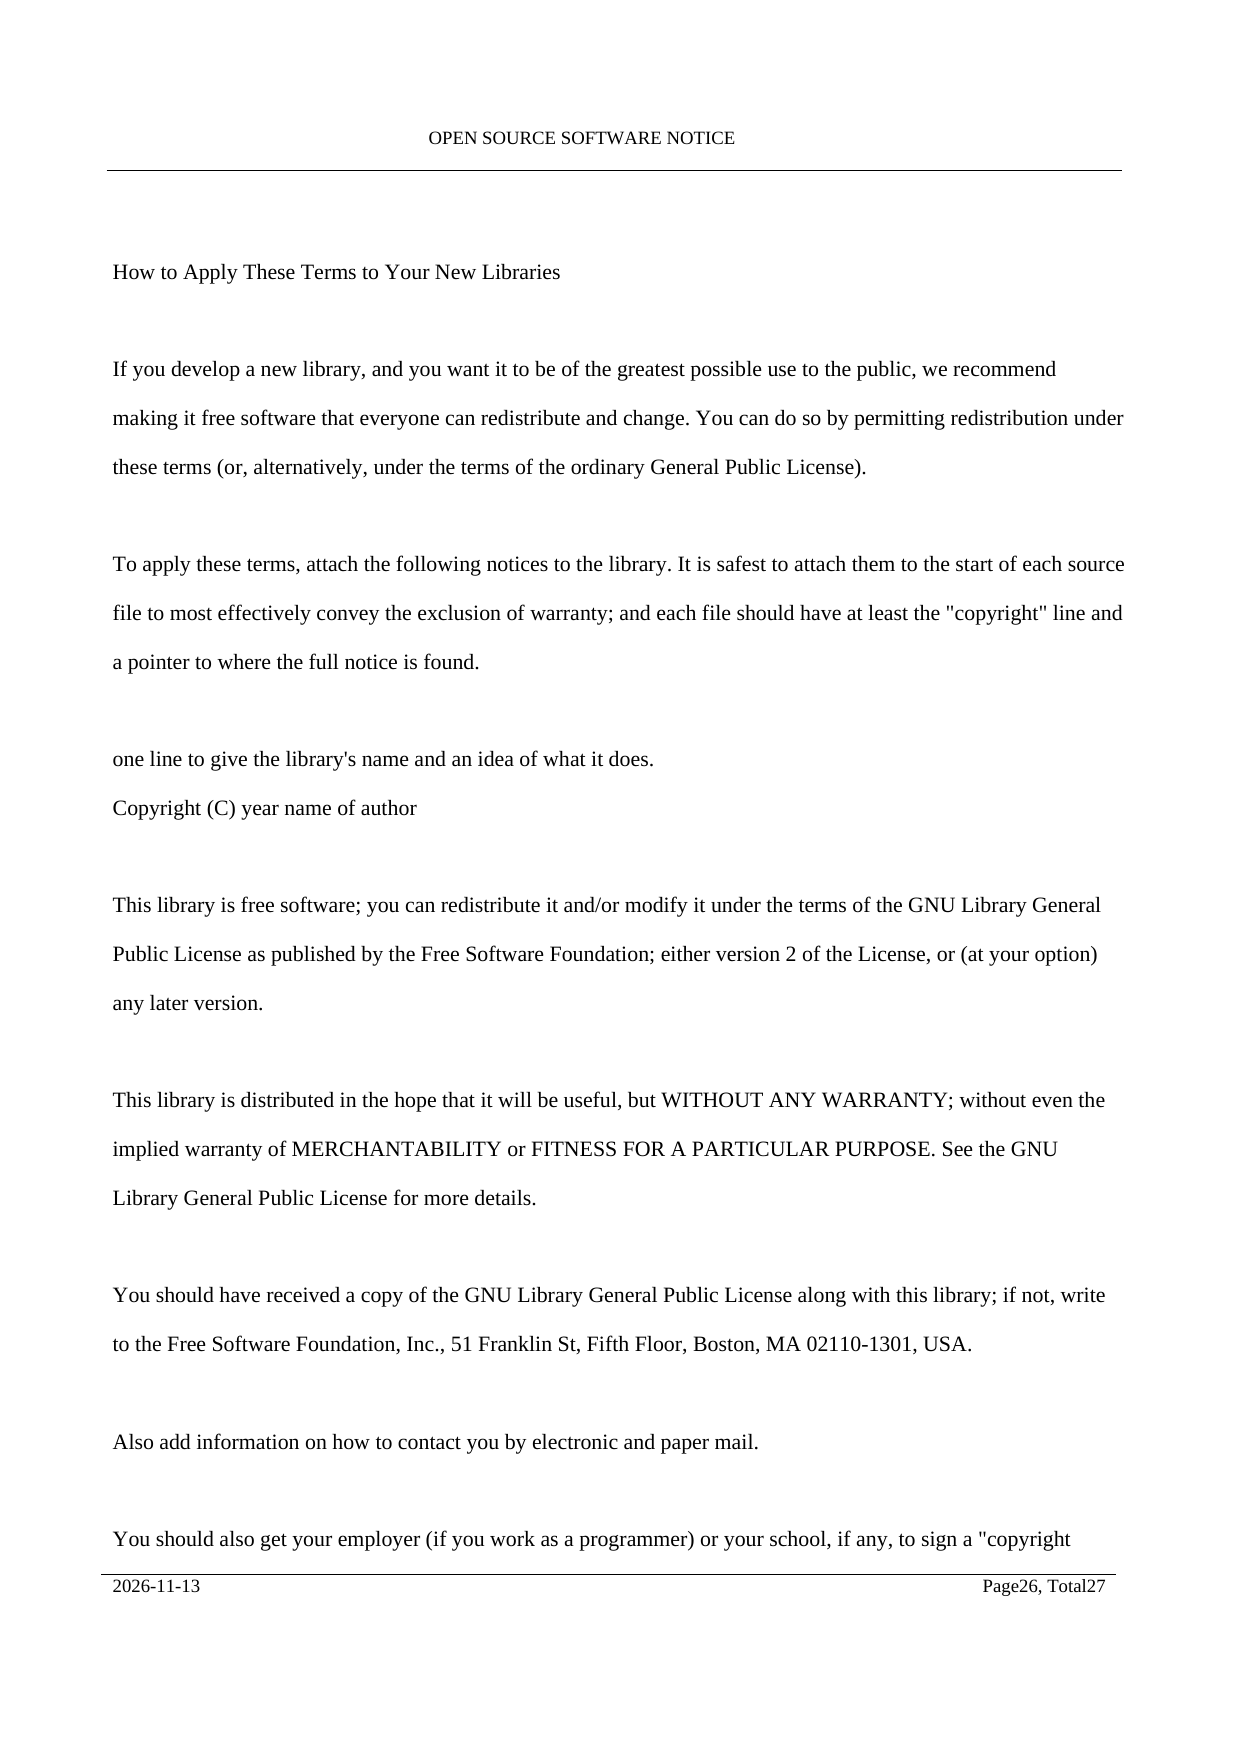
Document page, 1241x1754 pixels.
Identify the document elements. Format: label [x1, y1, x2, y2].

text [112, 206, 1128, 1555]
